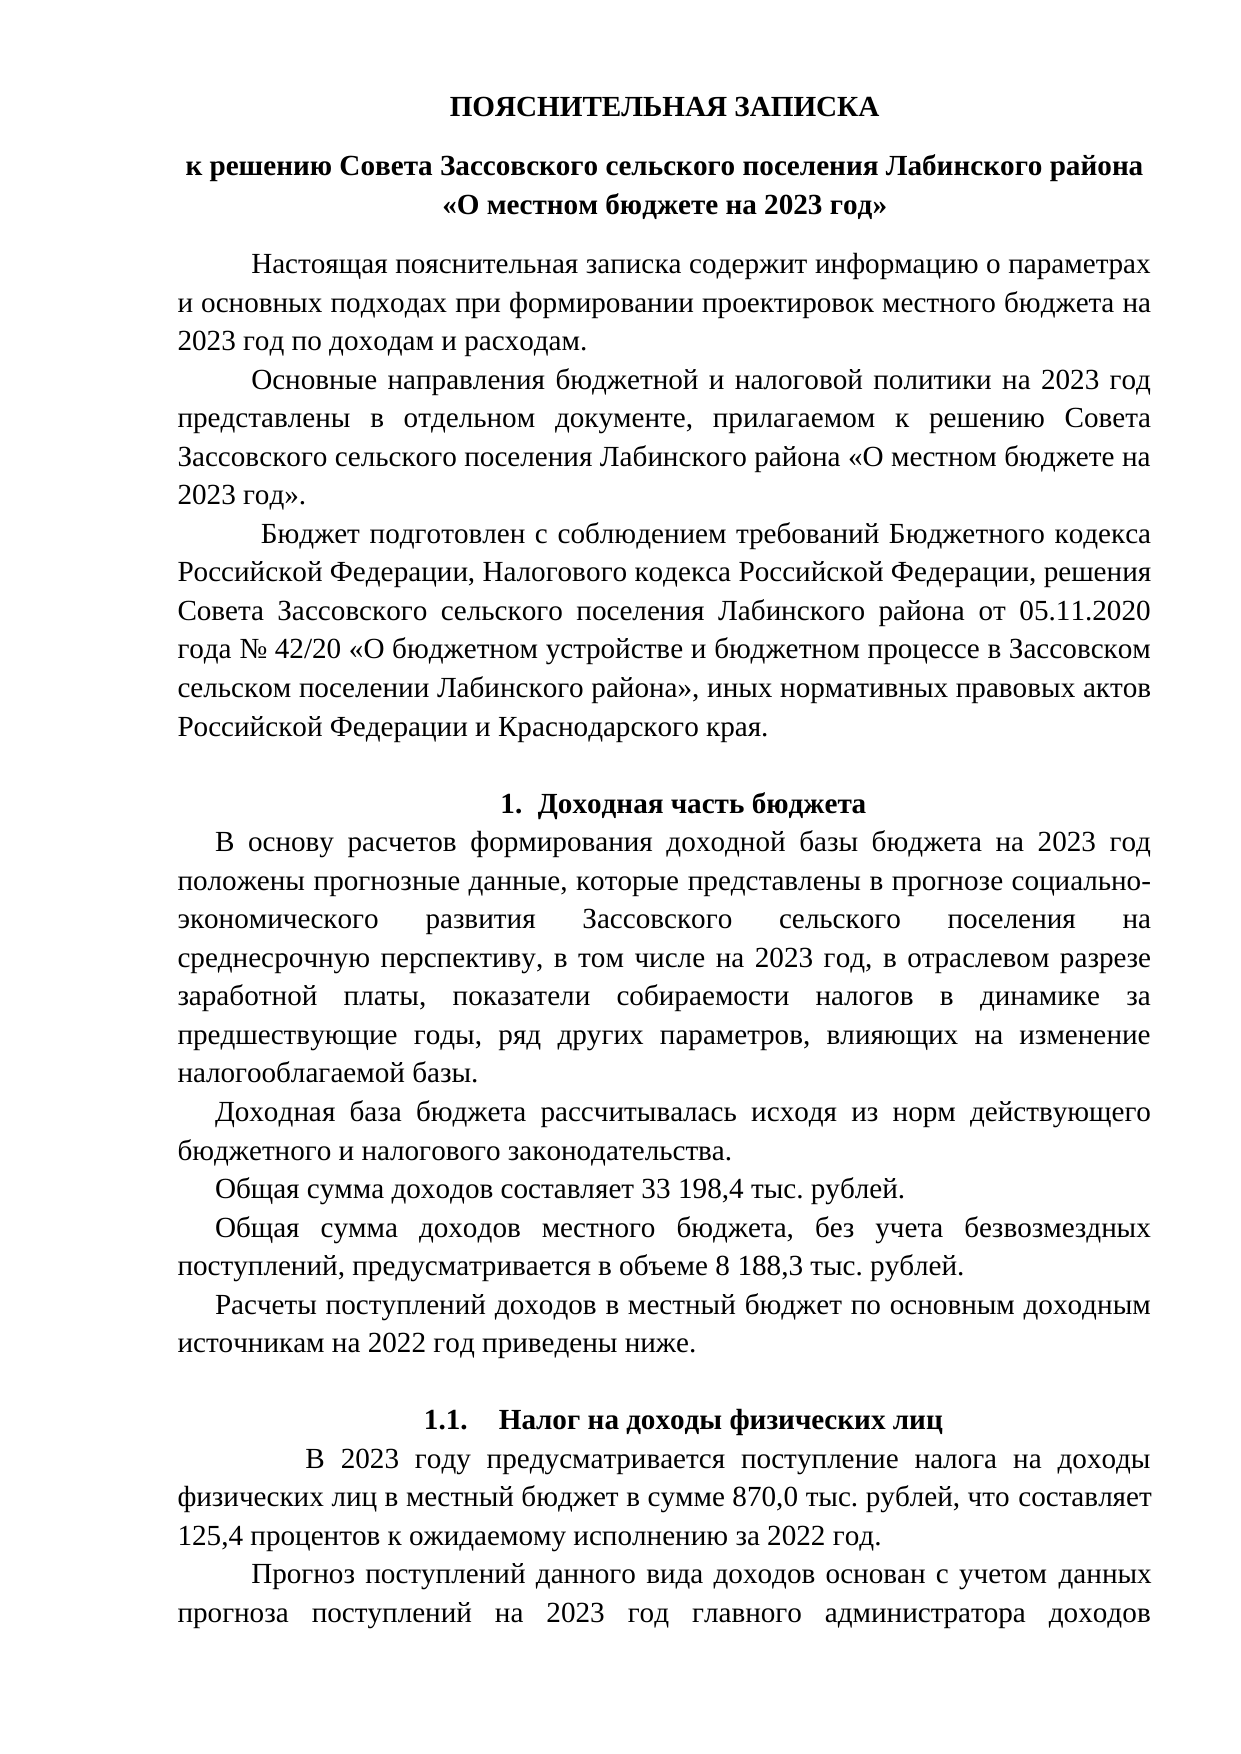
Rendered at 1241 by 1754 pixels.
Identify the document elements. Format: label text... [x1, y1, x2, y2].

text Общая сумма доходов местного бюджета, без учета безвозмездных поступлений, предусматривается в объеме 8 188,3 тыс. рублей. [177, 1210, 1152, 1282]
text ПОЯСНИТЕЛЬНАЯ ЗАПИСКА [177, 89, 1152, 122]
text Расчеты поступлений доходов в местный бюджет по основным доходным источникам на 2022 год приведены ниже. [177, 1287, 1152, 1359]
list Налог на доходы физических лиц [215, 1402, 1152, 1436]
text Настоящая пояснительная записка содержит информацию о параметрах и основных подходах при формировании проектировок местного бюджета на 2023 год по доходам и расходам. [177, 246, 1152, 357]
text Бюджет подготовлен с соблюдением требований Бюджетного кодекса Российской Федерации, Налогового кодекса Российской Федерации, решения Совета Зассовского сельского поселения Лабинского района от 05.11.2020 года № 42/20 «О бюджетном устройстве и бюджетном процессе в Зассовском сельском поселении Лабинского района», иных нормативных правовых актов Российской Федерации и Краснодарского края. [177, 516, 1152, 742]
text В 2023 году предусматривается поступление налога на доходы физических лиц в местный бюджет в сумме 870,0 тыс. рублей, что составляет 125,4 процентов к ожидаемому исполнению за 2022 год. [177, 1441, 1152, 1552]
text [177, 1557, 1152, 1629]
text В основу расчетов формирования доходной базы бюджета на 2023 год положены прогнозные данные, которые представлены в прогнозе социально-экономического развития Зассовского сельского поселения на среднесрочную перспективу, в том числе на 2023 год, в отраслевом разрезе заработной платы, показатели собираемости налогов в динамике за предшествующие годы, ряд других параметров, влияющих на изменение налогооблагаемой базы. [177, 824, 1152, 1089]
text Основные направления бюджетной и налоговой политики на 2023 год представлены в отдельном документе, прилагаемом к решению Совета Зассовского сельского поселения Лабинского района «О местном бюджете на 2023 год». [177, 362, 1152, 511]
text Общая сумма доходов составляет 33 198,4 тыс. рублей. [177, 1171, 1152, 1205]
text к решению Совета Зассовского сельского поселения Лабинского района «О местном бюджете на 2023 год» [177, 148, 1152, 220]
text Доходная база бюджета рассчитывалась исходя из норм действующего бюджетного и налогового законодательства. [177, 1094, 1152, 1166]
list Доходная часть бюджета [215, 786, 1152, 819]
